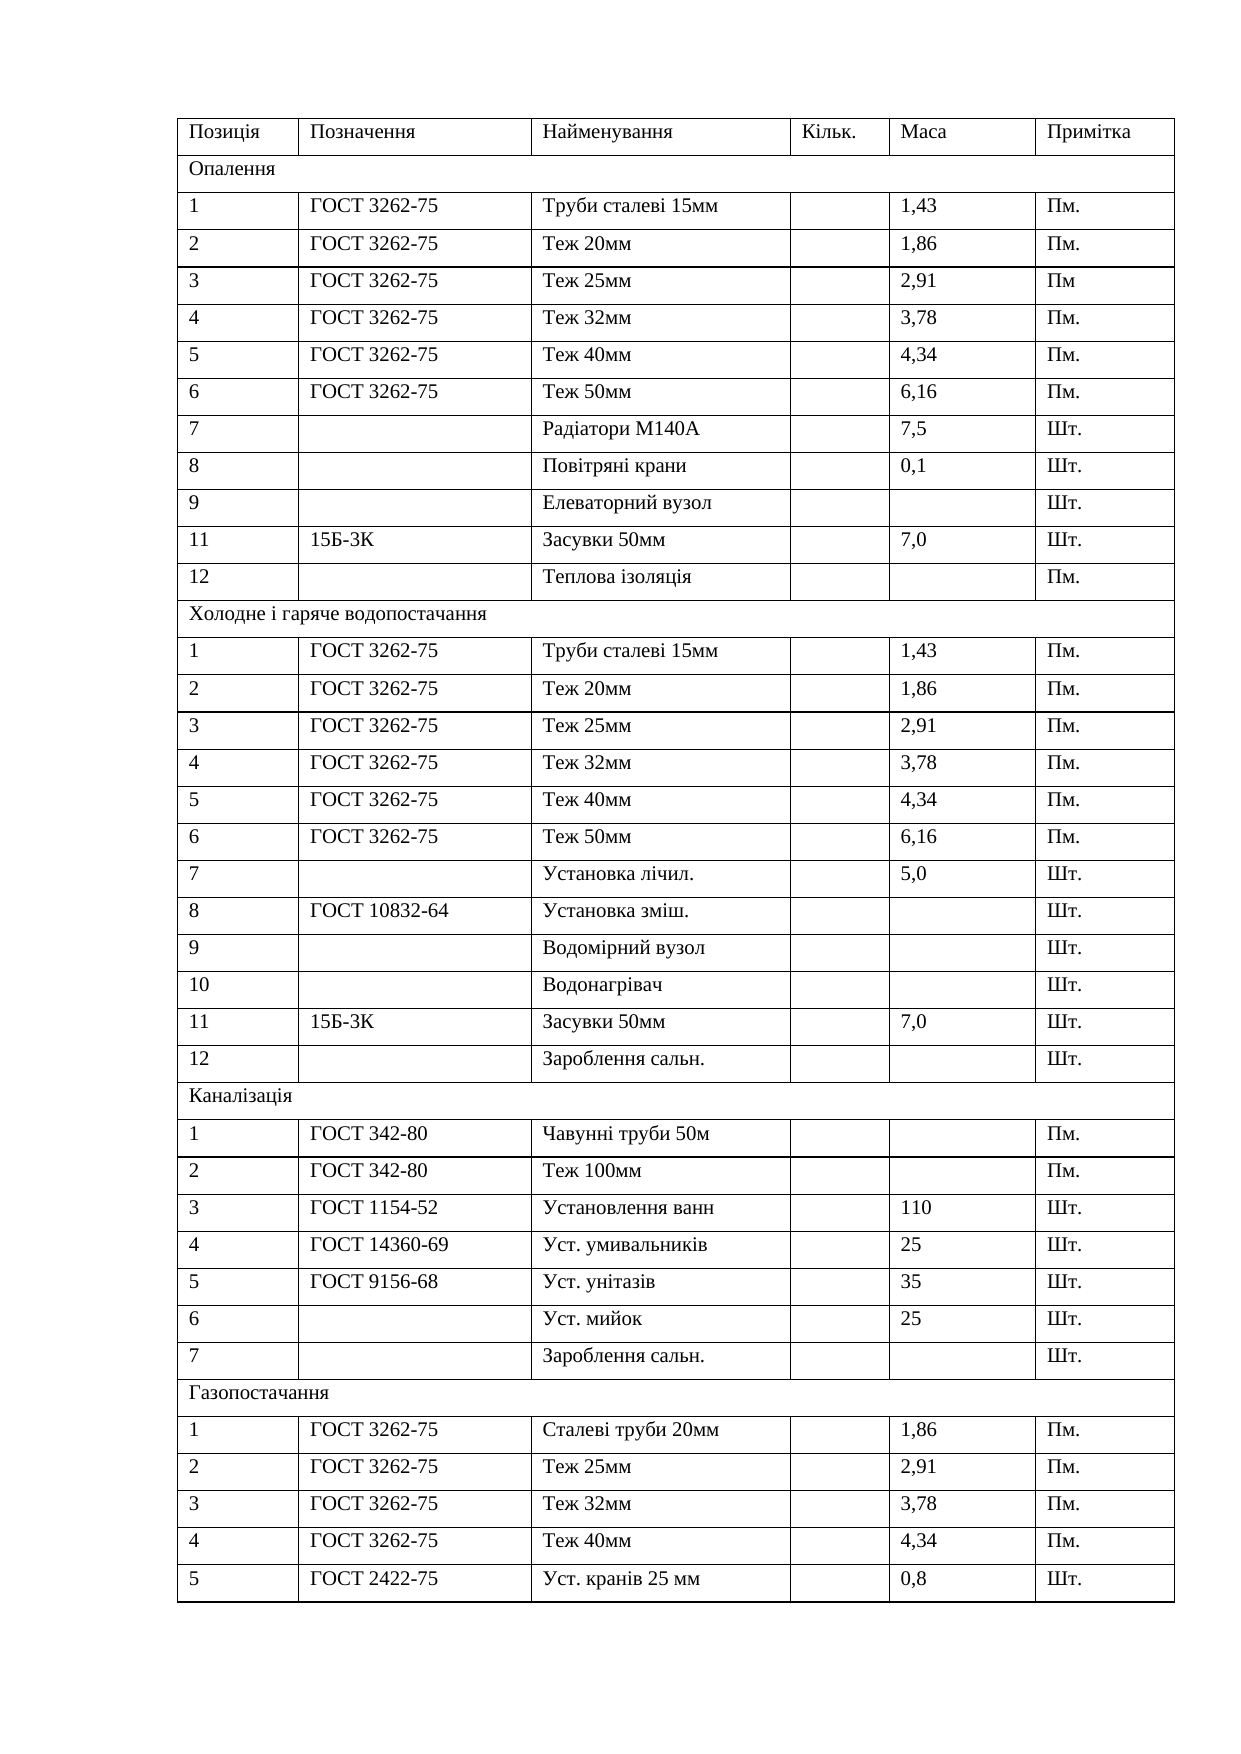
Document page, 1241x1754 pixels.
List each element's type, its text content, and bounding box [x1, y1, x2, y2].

table_cell [791, 898, 889, 934]
table_cell Теж 40мм [532, 342, 790, 378]
table_cell [791, 750, 889, 786]
table_cell 7,0 [890, 1009, 1035, 1045]
table_cell ГОСТ 3262-75 [299, 638, 531, 674]
table_cell Шт. [1036, 1046, 1174, 1082]
table_cell [791, 787, 889, 823]
table_cell 7 [178, 416, 298, 452]
table_cell [890, 1120, 1035, 1156]
table_cell Пм. [1036, 787, 1174, 823]
table_cell 1,86 [890, 230, 1035, 266]
table_cell Засувки 50мм [532, 527, 790, 563]
table_cell Чавунні труби 50м [532, 1120, 790, 1156]
table_cell ГОСТ 3262-75 [299, 675, 531, 711]
table_cell [791, 1046, 889, 1082]
table_cell Теж 25мм [532, 268, 790, 303]
table_cell 2,91 [890, 268, 1035, 303]
table_cell [791, 490, 889, 526]
table_cell 6,16 [890, 379, 1035, 415]
table_cell ГОСТ 342-80 [299, 1158, 531, 1193]
table_header Позиція [178, 119, 298, 155]
table_cell [890, 1046, 1035, 1082]
table_cell [890, 898, 1035, 934]
table_cell [791, 675, 889, 711]
table_cell [890, 1343, 1035, 1379]
table_cell [791, 1491, 889, 1527]
table_cell ГОСТ 10832-64 [299, 898, 531, 934]
table_cell Уст. мийок [532, 1306, 790, 1342]
table_cell ГОСТ 1154-52 [299, 1195, 531, 1231]
table_cell Теплова ізоляція [532, 564, 790, 600]
table_cell 12 [178, 1046, 298, 1082]
table_cell 1 [178, 1120, 298, 1156]
table_cell 1 [178, 1417, 298, 1453]
table_cell Пм. [1036, 230, 1174, 266]
table_cell [791, 230, 889, 266]
table_cell ГОСТ 3262-75 [299, 1491, 531, 1527]
table_cell Теж 40мм [532, 1528, 790, 1564]
table_cell 5 [178, 787, 298, 823]
table_cell Пм. [1036, 564, 1174, 600]
table_cell 5 [178, 1565, 298, 1601]
table_cell Шт. [1036, 1009, 1174, 1045]
table_cell [890, 490, 1035, 526]
table_cell [791, 1528, 889, 1564]
table_cell ГОСТ 3262-75 [299, 193, 531, 229]
table_cell [299, 935, 531, 971]
table_cell [791, 416, 889, 452]
table_cell 0,1 [890, 453, 1035, 489]
table_cell ГОСТ 3262-75 [299, 230, 531, 266]
table_cell 0,8 [890, 1565, 1035, 1601]
table_cell Шт. [1036, 1195, 1174, 1231]
table_cell ГОСТ 9156-68 [299, 1269, 531, 1305]
table_header Кільк. [791, 119, 889, 155]
table_cell [791, 453, 889, 489]
table_cell Пм. [1036, 193, 1174, 229]
table_cell 6 [178, 1306, 298, 1342]
table_cell Пм. [1036, 1454, 1174, 1490]
table_cell Шт. [1036, 1269, 1174, 1305]
table_cell ГОСТ 3262-75 [299, 824, 531, 860]
table_cell Шт. [1036, 453, 1174, 489]
table_cell [791, 1343, 889, 1379]
table_cell Шт. [1036, 490, 1174, 526]
table_cell [299, 1046, 531, 1082]
table_cell Уст. умивальників [532, 1232, 790, 1268]
table_cell [791, 527, 889, 563]
table_cell ГОСТ 3262-75 [299, 1528, 531, 1564]
table_cell ГОСТ 3262-75 [299, 713, 531, 748]
table_cell Зароблення сальн. [532, 1046, 790, 1082]
table_cell [791, 861, 889, 897]
table_cell [791, 1454, 889, 1490]
table_cell Елеваторний вузол [532, 490, 790, 526]
table_cell Пм. [1036, 1491, 1174, 1527]
table_cell Теж 32мм [532, 750, 790, 786]
table_cell 2 [178, 230, 298, 266]
table_cell [791, 1009, 889, 1045]
table_cell 6,16 [890, 824, 1035, 860]
table_cell 1,86 [890, 1417, 1035, 1453]
table_cell Пм. [1036, 824, 1174, 860]
table_cell Пм [1036, 268, 1174, 303]
table_cell ГОСТ 3262-75 [299, 379, 531, 415]
table_cell Зароблення сальн. [532, 1343, 790, 1379]
table_cell Пм. [1036, 675, 1174, 711]
table_cell 1 [178, 638, 298, 674]
table_cell Водонагрівач [532, 972, 790, 1008]
table_cell Теж 25мм [532, 713, 790, 748]
table_cell Шт. [1036, 527, 1174, 563]
table_cell [791, 935, 889, 971]
table_cell 1,43 [890, 193, 1035, 229]
table_cell [890, 935, 1035, 971]
table_cell 8 [178, 898, 298, 934]
table_cell 25 [890, 1306, 1035, 1342]
table_cell 15Б-3К [299, 1009, 531, 1045]
table_cell [890, 1158, 1035, 1193]
table_cell 10 [178, 972, 298, 1008]
table_cell ГОСТ 3262-75 [299, 750, 531, 786]
table_cell Теж 20мм [532, 675, 790, 711]
table_cell 2 [178, 675, 298, 711]
table_cell ГОСТ 3262-75 [299, 342, 531, 378]
table_cell 35 [890, 1269, 1035, 1305]
table_cell Шт. [1036, 416, 1174, 452]
table_cell Шт. [1036, 861, 1174, 897]
table_cell [791, 1195, 889, 1231]
table_cell [299, 416, 531, 452]
table_cell Уст. унітазів [532, 1269, 790, 1305]
table_cell [890, 564, 1035, 600]
table_cell 4 [178, 750, 298, 786]
table_cell Повітряні крани [532, 453, 790, 489]
table_cell [791, 824, 889, 860]
table_cell 3 [178, 1195, 298, 1231]
table_cell Шт. [1036, 1565, 1174, 1601]
table_cell Шт. [1036, 1232, 1174, 1268]
table_cell Радіатори М140А [532, 416, 790, 452]
table_cell Засувки 50мм [532, 1009, 790, 1045]
table_cell Теж 50мм [532, 379, 790, 415]
table_cell 1,43 [890, 638, 1035, 674]
table_cell Холодне і гаряче водопостачання [178, 601, 1174, 637]
table_cell ГОСТ 342-80 [299, 1120, 531, 1156]
table_cell ГОСТ 3262-75 [299, 268, 531, 303]
table_cell 2,91 [890, 713, 1035, 748]
table_cell [791, 1417, 889, 1453]
table_cell Шт. [1036, 1343, 1174, 1379]
table_cell 8 [178, 453, 298, 489]
table_cell 5,0 [890, 861, 1035, 897]
table_cell [299, 861, 531, 897]
table_cell [791, 1120, 889, 1156]
table_cell 9 [178, 490, 298, 526]
table_header Найменування [532, 119, 790, 155]
table_cell 9 [178, 935, 298, 971]
table_cell ГОСТ 3262-75 [299, 1417, 531, 1453]
table_cell 5 [178, 342, 298, 378]
table_cell Установка лічил. [532, 861, 790, 897]
table_cell 5 [178, 1269, 298, 1305]
table_cell 3,78 [890, 750, 1035, 786]
table_cell [791, 193, 889, 229]
table_cell Теж 100мм [532, 1158, 790, 1193]
table_cell 7,5 [890, 416, 1035, 452]
table_cell 12 [178, 564, 298, 600]
table_cell 25 [890, 1232, 1035, 1268]
table_cell 7 [178, 1343, 298, 1379]
table_cell [791, 638, 889, 674]
table_cell 4,34 [890, 342, 1035, 378]
table_cell Шт. [1036, 898, 1174, 934]
table_cell ГОСТ 3262-75 [299, 787, 531, 823]
table_cell [890, 972, 1035, 1008]
table_cell [299, 490, 531, 526]
table_cell Теж 32мм [532, 305, 790, 341]
table_cell Пм. [1036, 379, 1174, 415]
table_cell 4 [178, 1528, 298, 1564]
table_cell [791, 564, 889, 600]
table_cell Теж 40мм [532, 787, 790, 823]
table_cell 4 [178, 1232, 298, 1268]
table_header Маса [890, 119, 1035, 155]
table_cell 6 [178, 824, 298, 860]
table_cell Пм. [1036, 750, 1174, 786]
table_cell 11 [178, 527, 298, 563]
table_cell 3,78 [890, 1491, 1035, 1527]
table_cell Каналізація [178, 1083, 1174, 1119]
table_cell Пм. [1036, 1120, 1174, 1156]
table_cell Пм. [1036, 713, 1174, 748]
table_cell 4,34 [890, 787, 1035, 823]
table_cell Водомірний вузол [532, 935, 790, 971]
table_cell Шт. [1036, 935, 1174, 971]
table_cell [791, 1232, 889, 1268]
table_cell Пм. [1036, 638, 1174, 674]
table_cell Пм. [1036, 1528, 1174, 1564]
table_cell Опалення [178, 156, 1174, 192]
table_cell Теж 20мм [532, 230, 790, 266]
table_cell 2 [178, 1454, 298, 1490]
table_cell 110 [890, 1195, 1035, 1231]
table_cell Шт. [1036, 972, 1174, 1008]
table_cell [299, 972, 531, 1008]
table_cell 4 [178, 305, 298, 341]
table_cell 6 [178, 379, 298, 415]
table_cell Теж 32мм [532, 1491, 790, 1527]
table_cell [299, 453, 531, 489]
table_cell Пм. [1036, 1158, 1174, 1193]
table_cell ГОСТ 3262-75 [299, 305, 531, 341]
table_cell Установлення ванн [532, 1195, 790, 1231]
table_cell Труби сталеві 15мм [532, 193, 790, 229]
table_cell Пм. [1036, 1417, 1174, 1453]
table_cell Труби сталеві 15мм [532, 638, 790, 674]
table_cell [299, 1306, 531, 1342]
table_cell [791, 972, 889, 1008]
table_cell ГОСТ 2422-75 [299, 1565, 531, 1601]
table_cell 3 [178, 713, 298, 748]
table_cell 4,34 [890, 1528, 1035, 1564]
table_cell Сталеві труби 20мм [532, 1417, 790, 1453]
table_cell Установка зміш. [532, 898, 790, 934]
table_cell [791, 1158, 889, 1193]
table_cell 11 [178, 1009, 298, 1045]
table_cell [791, 713, 889, 748]
table_cell 15Б-3К [299, 527, 531, 563]
table_cell 2 [178, 1158, 298, 1193]
table_cell Пм. [1036, 342, 1174, 378]
table_cell [299, 564, 531, 600]
table_cell 3,78 [890, 305, 1035, 341]
table_cell ГОСТ 14360-69 [299, 1232, 531, 1268]
table_cell [791, 1306, 889, 1342]
table_cell Газопостачання [178, 1380, 1174, 1416]
table_cell [791, 1269, 889, 1305]
table_header Позначення [299, 119, 531, 155]
table_cell [791, 268, 889, 303]
table_cell ГОСТ 3262-75 [299, 1454, 531, 1490]
table_cell [299, 1343, 531, 1379]
table_header Примітка [1036, 119, 1174, 155]
table_cell Пм. [1036, 305, 1174, 341]
table_cell 2,91 [890, 1454, 1035, 1490]
table_cell 7 [178, 861, 298, 897]
table_cell 7,0 [890, 527, 1035, 563]
table_cell 3 [178, 1491, 298, 1527]
table_cell [791, 1565, 889, 1601]
table_cell Уст. кранів 25 мм [532, 1565, 790, 1601]
table_cell Теж 25мм [532, 1454, 790, 1490]
table_cell [791, 379, 889, 415]
table_cell Шт. [1036, 1306, 1174, 1342]
table_cell 1 [178, 193, 298, 229]
table_cell 3 [178, 268, 298, 303]
table_cell 1,86 [890, 675, 1035, 711]
table_cell [791, 305, 889, 341]
table_cell [791, 342, 889, 378]
table_cell Теж 50мм [532, 824, 790, 860]
